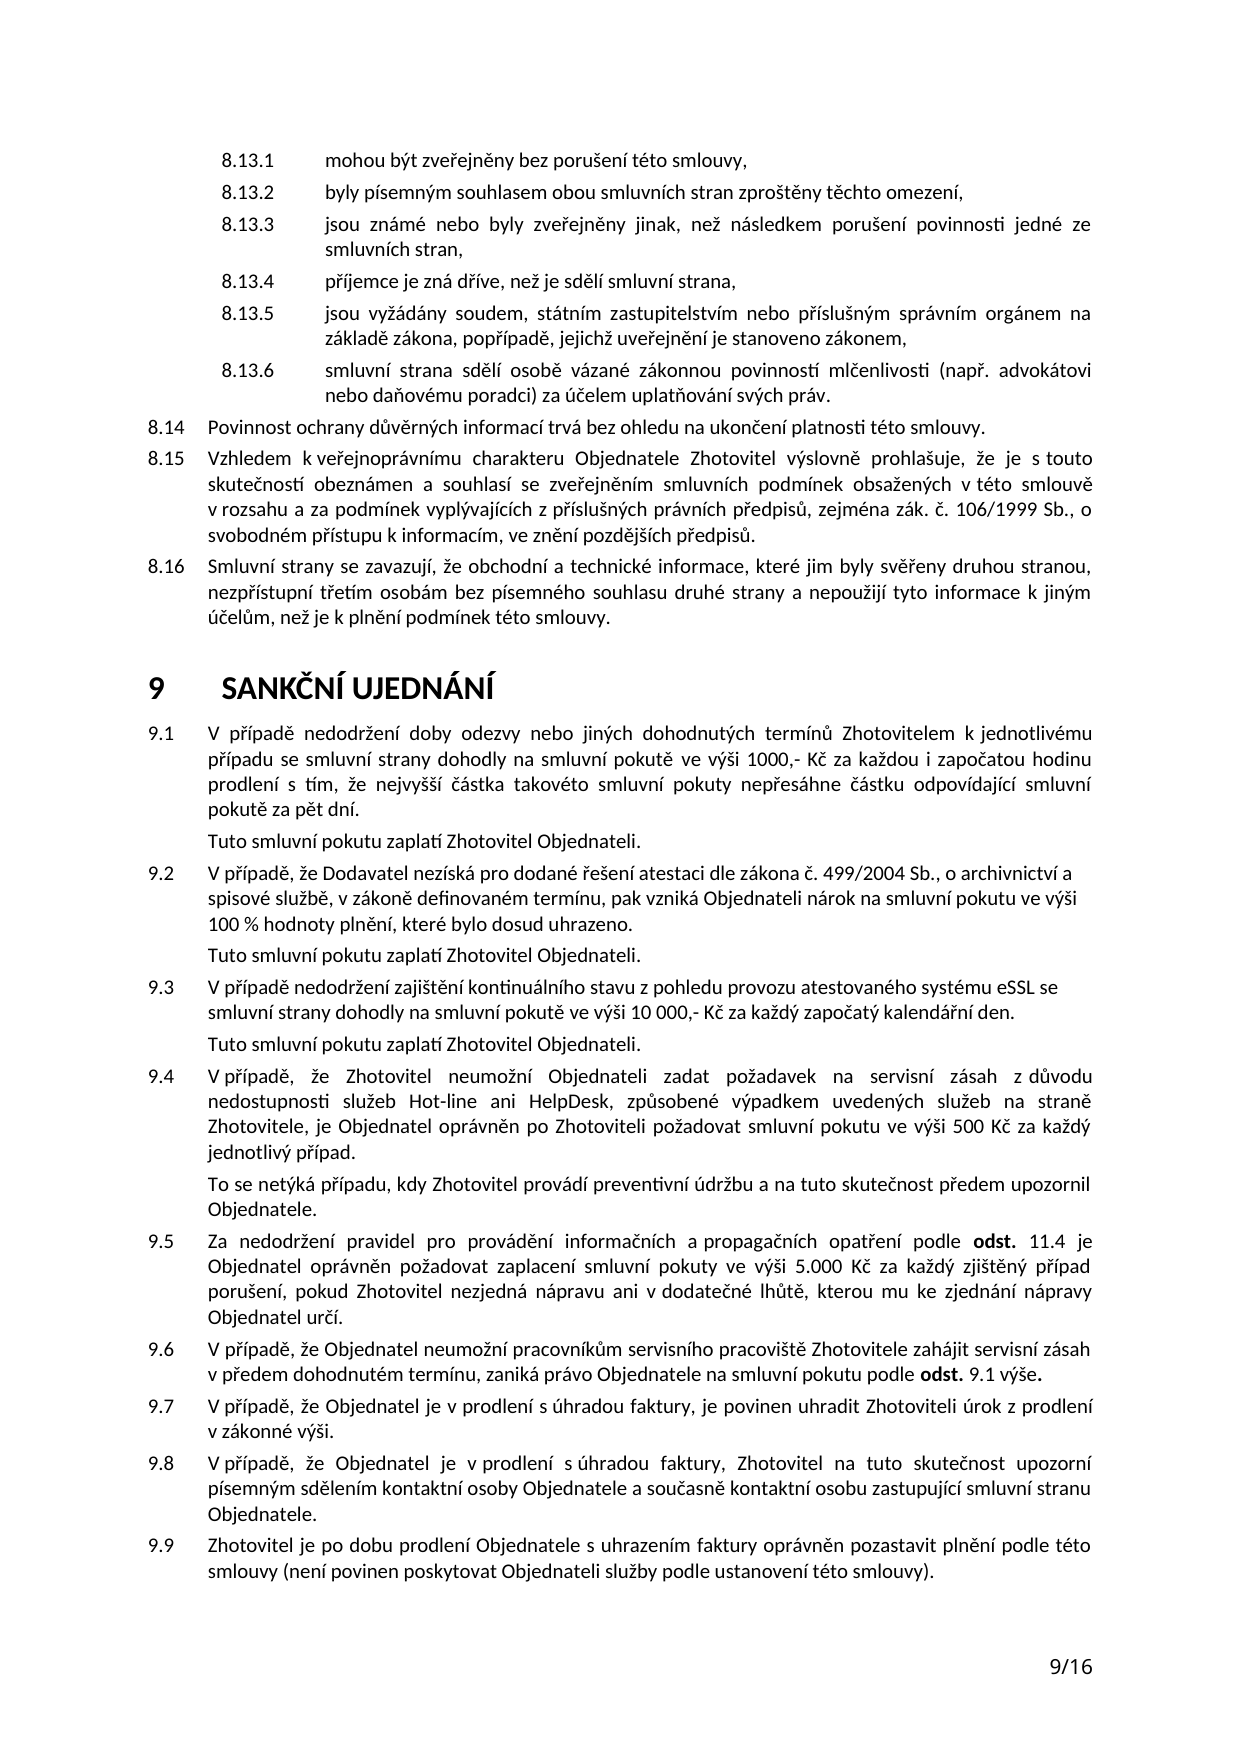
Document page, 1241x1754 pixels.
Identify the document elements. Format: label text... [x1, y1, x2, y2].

subtitle Sankční ujednání [148, 667, 1093, 708]
subtitle byly písemným souhlasem obou smluvních stran zproštěny těchto omezení, [221, 179, 1093, 205]
subtitle jsou známé nebo byly zveřejněny jinak, než následkem porušení povinnosti jedné ze smluvních stran, [221, 211, 1093, 262]
subtitle V případě nedodržení zajištění kontinuálního stavu z pohledu provozu atestovaného systému eSSL se smluvní strany dohodly na smluvní pokutě ve výši 10 000,- Kč za každý započatý kalendářní den. [148, 974, 1093, 1025]
subtitle V případě nedodržení doby odezvy nebo jiných dohodnutých termínů Zhotovitelem k jednotlivému případu se smluvní strany dohodly na smluvní pokutě ve výši 1000,- Kč za každou i započatou hodinu prodlení s tím, že nejvyšší částka takovéto smluvní pokuty nepřesáhne částku odpovídající smluvní pokutě za pět dní. [148, 720, 1093, 822]
subtitle Tuto smluvní pokutu zaplatí Zhotovitel Objednateli. [208, 942, 1093, 968]
subtitle V případě, že Objednatel je v prodlení s úhradou faktury, je povinen uhradit Zhotoviteli úrok z prodlení v zákonné výši. [148, 1393, 1093, 1444]
subtitle Smluvní strany se zavazují, že obchodní a technické informace, které jim byly svěřeny druhou stranou, nezpřístupní třetím osobám bez písemného souhlasu druhé strany a nepoužijí tyto informace k jiným účelům, než je k plnění podmínek této smlouvy. [148, 553, 1093, 630]
subtitle mohou být zveřejněny bez porušení této smlouvy, [221, 148, 1093, 173]
subtitle Za nedodržení pravidel pro provádění informačních a propagačních opatření podle odst. 11.4 je Objednatel oprávněn požadovat zaplacení smluvní pokuty ve výši 5.000 Kč za každý zjištěný případ porušení, pokud Zhotovitel nezjedná nápravu ani v dodatečné lhůtě, kterou mu ke zjednání nápravy Objednatel určí. [148, 1228, 1093, 1329]
subtitle V případě, že Objednatel je v prodlení s úhradou faktury, Zhotovitel na tuto skutečnost upozorní písemným sdělením kontaktní osoby Objednatele a současně kontaktní osobu zastupující smluvní stranu Objednatele. [148, 1450, 1093, 1526]
subtitle V případě, že Objednatel neumožní pracovníkům servisního pracoviště Zhotovitele zahájit servisní zásah v předem dohodnutém termínu, zaniká právo Objednatele na smluvní pokutu podle odst. 9.1 výše. [148, 1336, 1093, 1387]
subtitle V případě, že Zhotovitel neumožní Objednateli zadat požadavek na servisní zásah z důvodu nedostupnosti služeb Hot-line ani HelpDesk, způsobené výpadkem uvedených služeb na straně Zhotovitele, je Objednatel oprávněn po Zhotoviteli požadovat smluvní pokutu ve výši 500 Kč za každý jednotlivý případ. [148, 1063, 1093, 1164]
subtitle smluvní strana sdělí osobě vázané zákonnou povinností mlčenlivosti (např. advokátovi nebo daňovému poradci) za účelem uplatňování svých práv. [221, 357, 1093, 408]
subtitle Tuto smluvní pokutu zaplatí Zhotovitel Objednateli. [208, 1031, 1093, 1057]
subtitle V případě, že Dodavatel nezíská pro dodané řešení atestaci dle zákona č. 499/2004 Sb., o archivnictví a spisové službě, v zákoně definovaném termínu, pak vzniká Objednateli nárok na smluvní pokutu ve výši 100 % hodnoty plnění, které bylo dosud uhrazeno. [148, 860, 1093, 936]
subtitle Tuto smluvní pokutu zaplatí Zhotovitel Objednateli. [208, 828, 1093, 854]
subtitle Vzhledem k veřejnoprávnímu charakteru Objednatele Zhotovitel výslovně prohlašuje, že je s touto skutečností obeznámen a souhlasí se zveřejněním smluvních podmínek obsažených v této smlouvě v rozsahu a za podmínek vyplývajících z příslušných právních předpisů, zejména zák. č. 106/1999 Sb., o svobodném přístupu k informacím, ve znění pozdějších předpisů. [148, 446, 1093, 547]
subtitle jsou vyžádány soudem, státním zastupitelstvím nebo příslušným správním orgánem na základě zákona, popřípadě, jejichž uveřejnění je stanoveno zákonem, [221, 300, 1093, 351]
subtitle Zhotovitel je po dobu prodlení Objednatele s uhrazením faktury oprávněn pozastavit plnění podle této smlouvy (není povinen poskytovat Objednateli služby podle ustanovení této smlouvy). [148, 1532, 1093, 1583]
subtitle To se netýká případu, kdy Zhotovitel provádí preventivní údržbu a na tuto skutečnost předem upozornil Objednatele. [208, 1171, 1093, 1222]
subtitle Povinnost ochrany důvěrných informací trvá bez ohledu na ukončení platnosti této smlouvy. [148, 414, 1093, 439]
subtitle příjemce je zná dříve, než je sdělí smluvní strana, [221, 268, 1093, 293]
